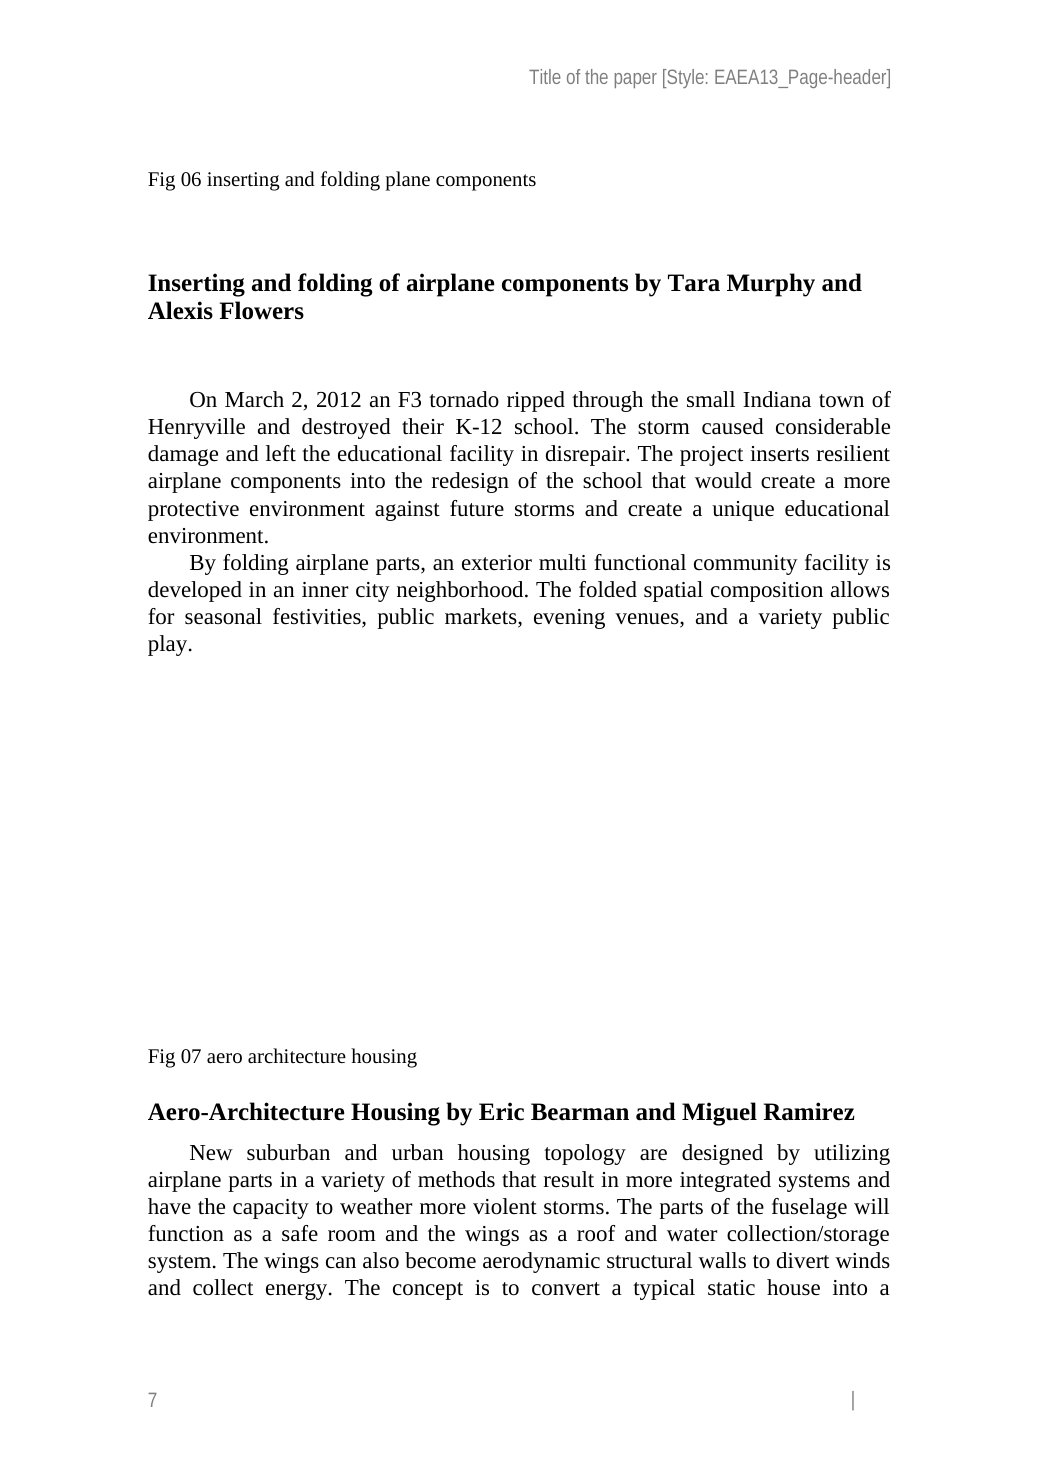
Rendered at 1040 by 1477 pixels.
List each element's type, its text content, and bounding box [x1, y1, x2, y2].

text Fig 06 inserting and folding plane components [148, 167, 892, 191]
text Aero-Architecture Housing by Eric Bearman and Miguel Ramirez [148, 1097, 892, 1126]
text Inserting and folding of airplane components by Tara Murphy and Alexis Flowers [148, 268, 892, 325]
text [148, 1138, 892, 1301]
text Fig 07 aero architecture housing [148, 1044, 892, 1068]
text By folding airplane parts, an exterior multi functional community facility is developed in an inner city neighborhood. The folded spatial composition allows for seasonal festivities, public markets, evening venues, and a variety public play. [148, 548, 892, 657]
text On March 2, 2012 an F3 tornado ripped through the small Indiana town of Henryville and destroyed their K-12 school. The storm caused considerable damage and left the educational facility in disrepair. The project inserts resilient airplane components into the redesign of the school that would create a more protective environment against future storms and create a unique educational environment. [148, 386, 892, 548]
